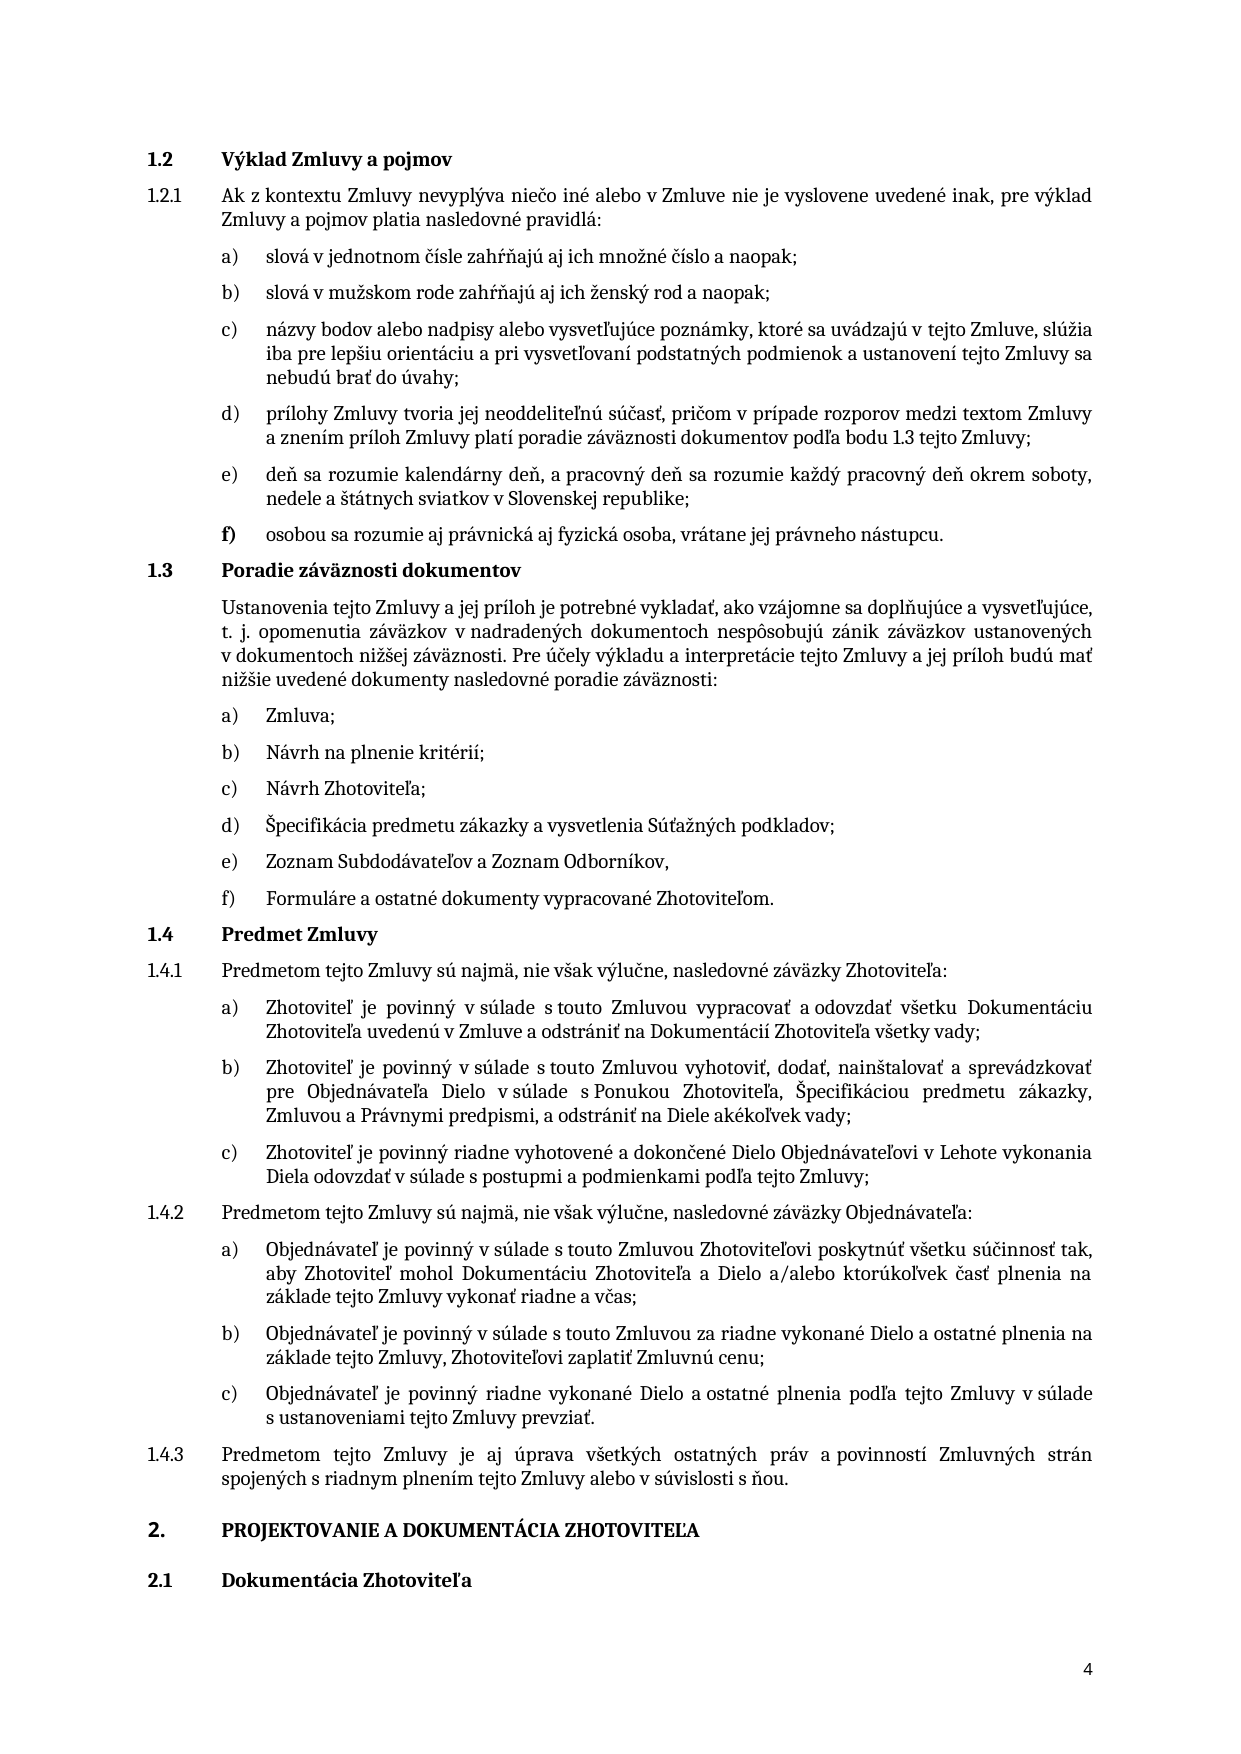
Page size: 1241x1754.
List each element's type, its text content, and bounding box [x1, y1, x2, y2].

list Zhotoviteľ je povinný riadne vyhotovené a dokončené Dielo Objednávateľovi v Lehote vykonania Diela odovzdať v súlade s postupmi a podmienkami podľa tejto Zmluvy; [221, 1140, 1093, 1188]
list Formuláre a ostatné dokumenty vypracované Zhotoviteľom. [221, 886, 1093, 910]
list slová v jednotnom čísle zahŕňajú aj ich množné číslo a naopak; [221, 244, 1093, 268]
list Predmet Zmluvy [148, 923, 1093, 947]
list Predmetom tejto Zmluvy je aj úprava všetkých ostatných práv a povinností Zmluvných strán spojených s riadnym plnením tejto Zmluvy alebo v súvislosti s ňou. [148, 1442, 1093, 1490]
list Predmetom tejto Zmluvy sú najmä, nie však výlučne, nasledovné záväzky Zhotoviteľa: [148, 959, 1093, 983]
list Návrh Zhotoviteľa; [221, 777, 1093, 801]
list Zoznam Subdodávateľov a Zoznam Odborníkov, [221, 850, 1093, 874]
list slová v mužskom rode zahŕňajú aj ich ženský rod a naopak; [221, 281, 1093, 305]
list prílohy Zmluvy tvoria jej neoddeliteľnú súčasť, pričom v prípade rozporov medzi textom Zmluvy a znením príloh Zmluvy platí poradie záväznosti dokumentov podľa bodu 1.3 tejto Zmluvy; [221, 402, 1093, 450]
list Objednávateľ je povinný v súlade s touto Zmluvou Zhotoviteľovi poskytnúť všetku súčinnosť tak, aby Zhotoviteľ mohol Dokumentáciu Zhotoviteľa a Dielo a/alebo ktorúkoľvek časť plnenia na základe tejto Zmluvy vykonať riadne a včas; [221, 1237, 1093, 1309]
list Zhotoviteľ je povinný v súlade s touto Zmluvou vypracovať a odovzdať všetku Dokumentáciu Zhotoviteľa uvedenú v Zmluve a odstrániť na Dokumentácií Zhotoviteľa všetky vady; [221, 996, 1093, 1043]
list Zhotoviteľ je povinný v súlade s touto Zmluvou vyhotoviť, dodať, nainštalovať a sprevádzkovať pre Objednávateľa Dielo v súlade s Ponukou Zhotoviteľa, Špecifikáciou predmetu zákazky, Zmluvou a Právnymi predpismi, a odstrániť na Diele akékoľvek vady; [221, 1056, 1093, 1128]
list Objednávateľ je povinný riadne vykonané Dielo a ostatné plnenia podľa tejto Zmluvy v súlade s ustanoveniami tejto Zmluvy prevziať. [221, 1382, 1093, 1430]
list deň sa rozumie kalendárny deň, a pracovný deň sa rozumie každý pracovný deň okrem soboty, nedele a štátnych sviatkov v Slovenskej republike; [221, 462, 1093, 510]
list Objednávateľ je povinný v súlade s touto Zmluvou za riadne vykonané Dielo a ostatné plnenia na základe tejto Zmluvy, Zhotoviteľovi zaplatiť Zmluvnú cenu; [221, 1322, 1093, 1369]
list Predmetom tejto Zmluvy sú najmä, nie však výlučne, nasledovné záväzky Objednávateľa: [148, 1201, 1093, 1225]
list Návrh na plnenie kritérií; [221, 740, 1093, 764]
list Špecifikácia predmetu zákazky a vysvetlenia Súťažných podkladov; [221, 813, 1093, 837]
list Výklad Zmluvy a pojmov [148, 148, 1093, 172]
list osobou sa rozumie aj právnická aj fyzická osoba, vrátane jej právneho nástupcu. [221, 523, 1093, 547]
list Dokumentácia Zhotoviteľa [148, 1569, 1093, 1593]
list Poradie záväznosti dokumentov [148, 559, 1093, 583]
list názvy bodov alebo nadpisy alebo vysvetľujúce poznámky, ktoré sa uvádzajú v tejto Zmluve, slúžia iba pre lepšiu orientáciu a pri vysvetľovaní podstatných podmienok a ustanovení tejto Zmluvy sa nebudú brať do úvahy; [221, 317, 1093, 389]
list Ak z kontextu Zmluvy nevyplýva niečo iné alebo v Zmluve nie je vyslovene uvedené inak, pre výklad Zmluvy a pojmov platia nasledovné pravidlá: [148, 184, 1093, 232]
text Ustanovenia tejto Zmluvy a jej príloh je potrebné vykladať, ako vzájomne sa doplňujúce a vysvetľujúce, t. j. opomenutia záväzkov v nadradených dokumentoch nespôsobujú zánik záväzkov ustanovených v dokumentoch nižšej záväznosti. Pre účely výkladu a interpretácie tejto Zmluvy a jej príloh budú mať nižšie uvedené dokumenty nasledovné poradie záväznosti: [221, 596, 1093, 691]
list Zmluva; [221, 704, 1093, 728]
list PROJEKTOVANIE A DOKUMENTÁCIA ZHOTOVITEĽA [148, 1515, 1093, 1544]
